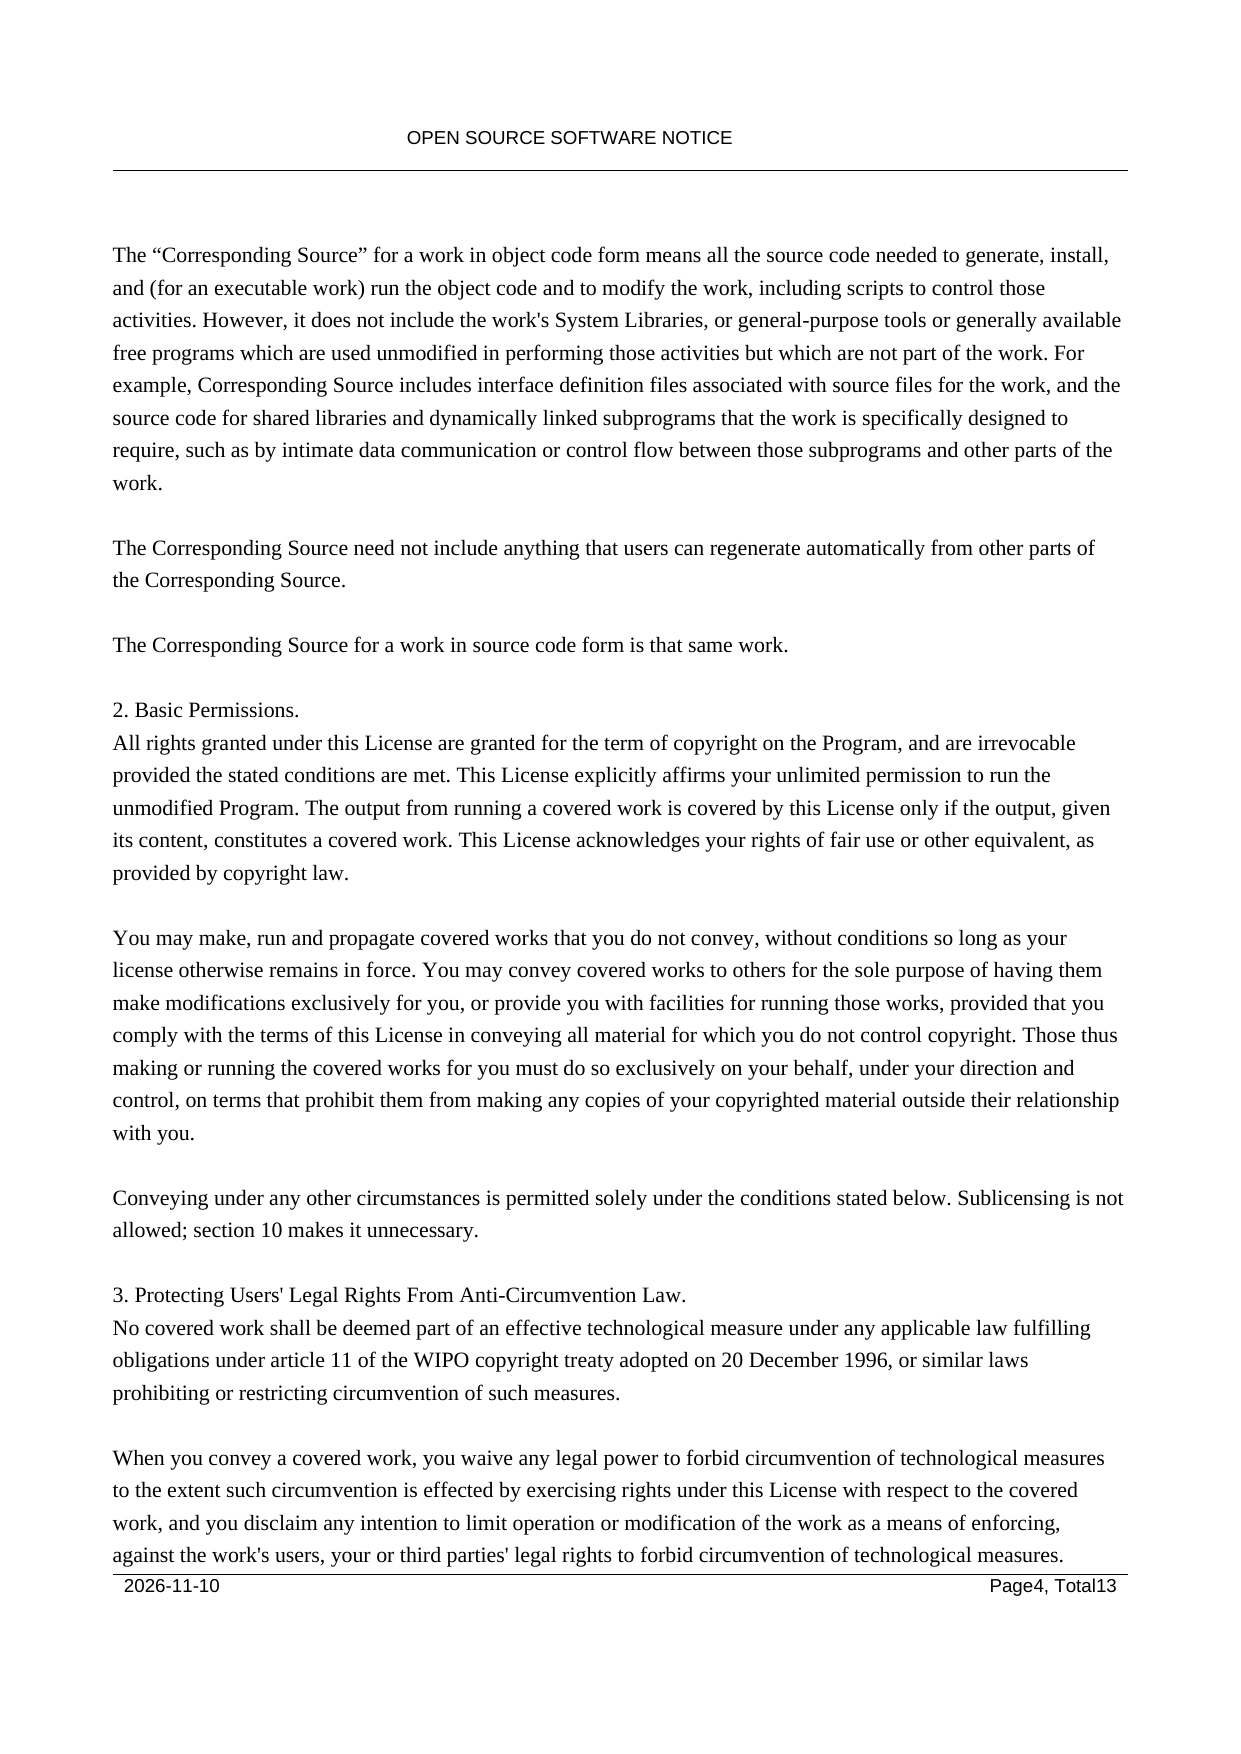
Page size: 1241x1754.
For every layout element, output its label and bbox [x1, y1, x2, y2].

text [112, 206, 1128, 1571]
